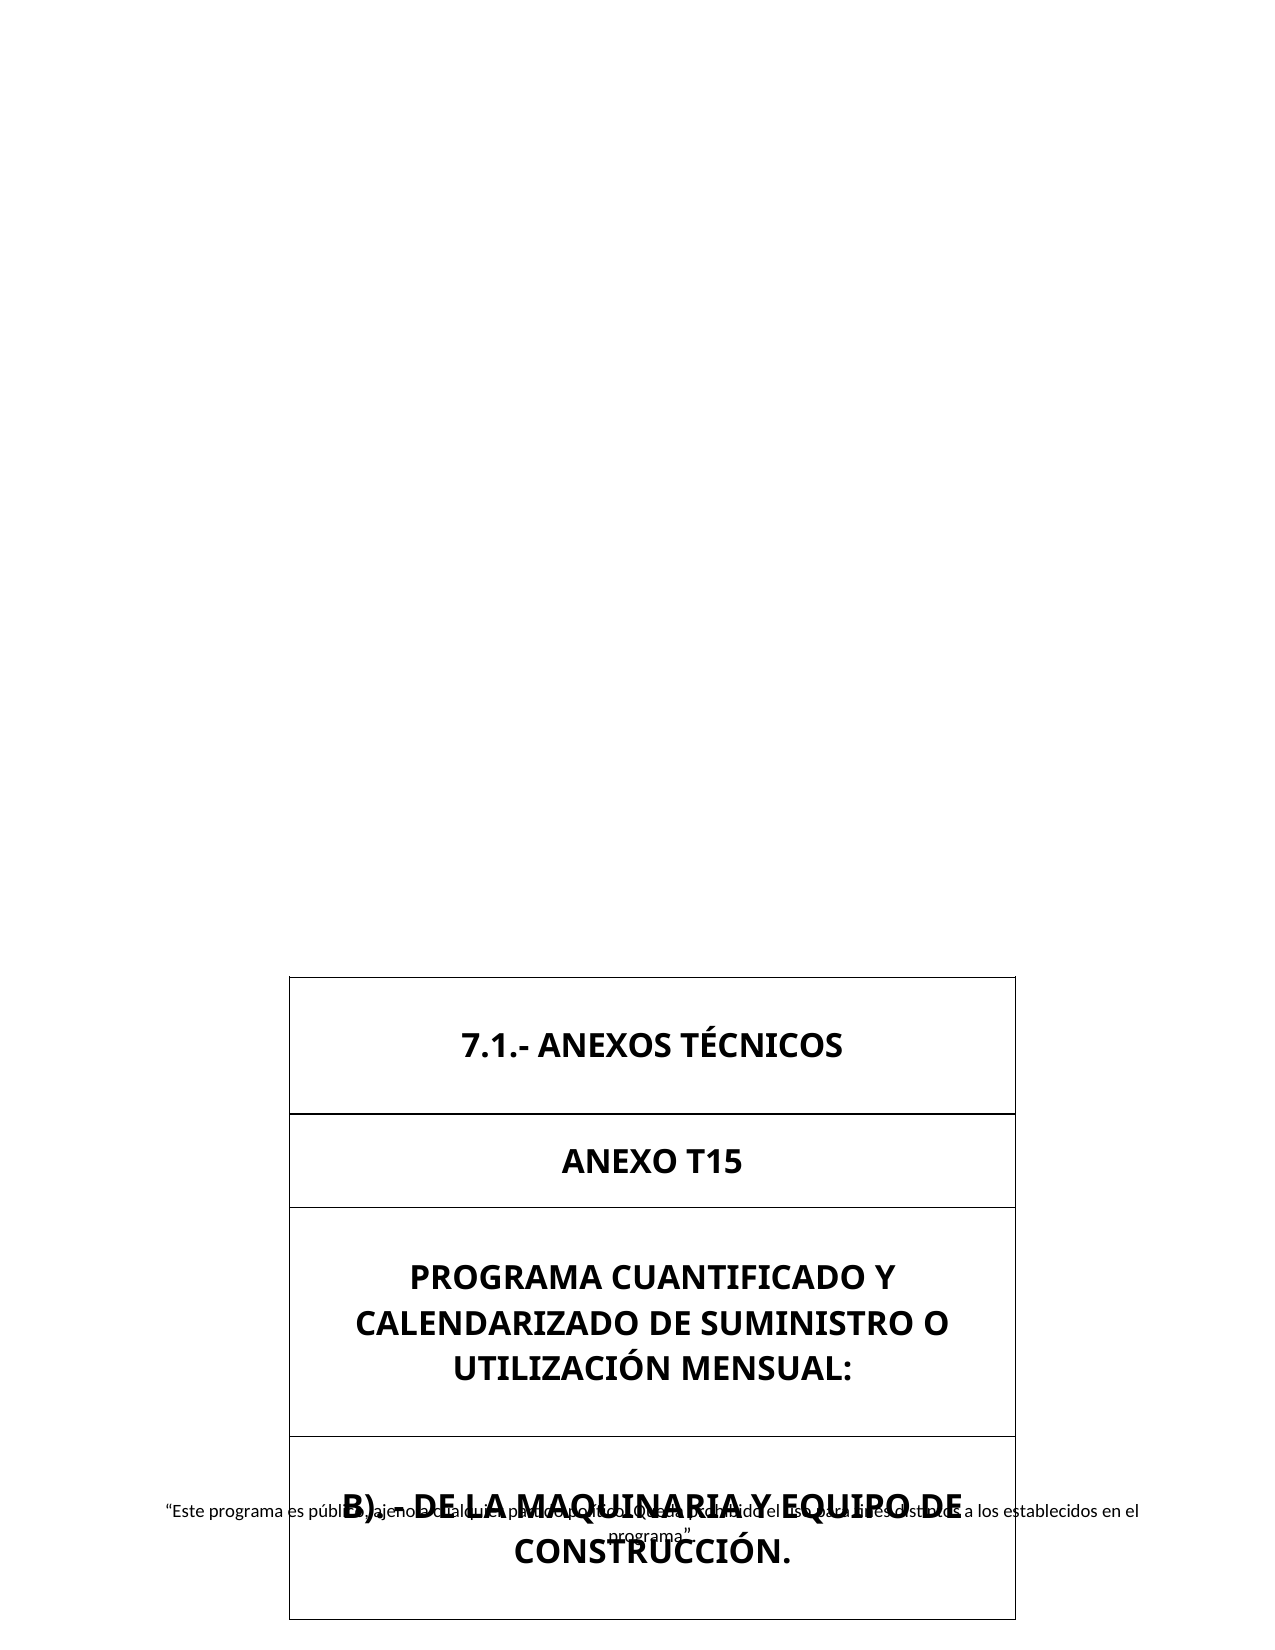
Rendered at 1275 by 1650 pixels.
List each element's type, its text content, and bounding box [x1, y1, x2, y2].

table_cell ANEXO T15 [290, 1115, 1015, 1207]
table_cell PROGRAMA CUANTIFICADO Y CALENDARIZADO DE SUMINISTRO O UTILIZACIÓN MENSUAL: [290, 1208, 1015, 1436]
table_header 7.1.- ANEXOS TÉCNICOS [290, 978, 1015, 1113]
table_cell B). - DE LA MAQUINARIA Y EQUIPO DE CONSTRUCCIÓN. [290, 1437, 1015, 1619]
